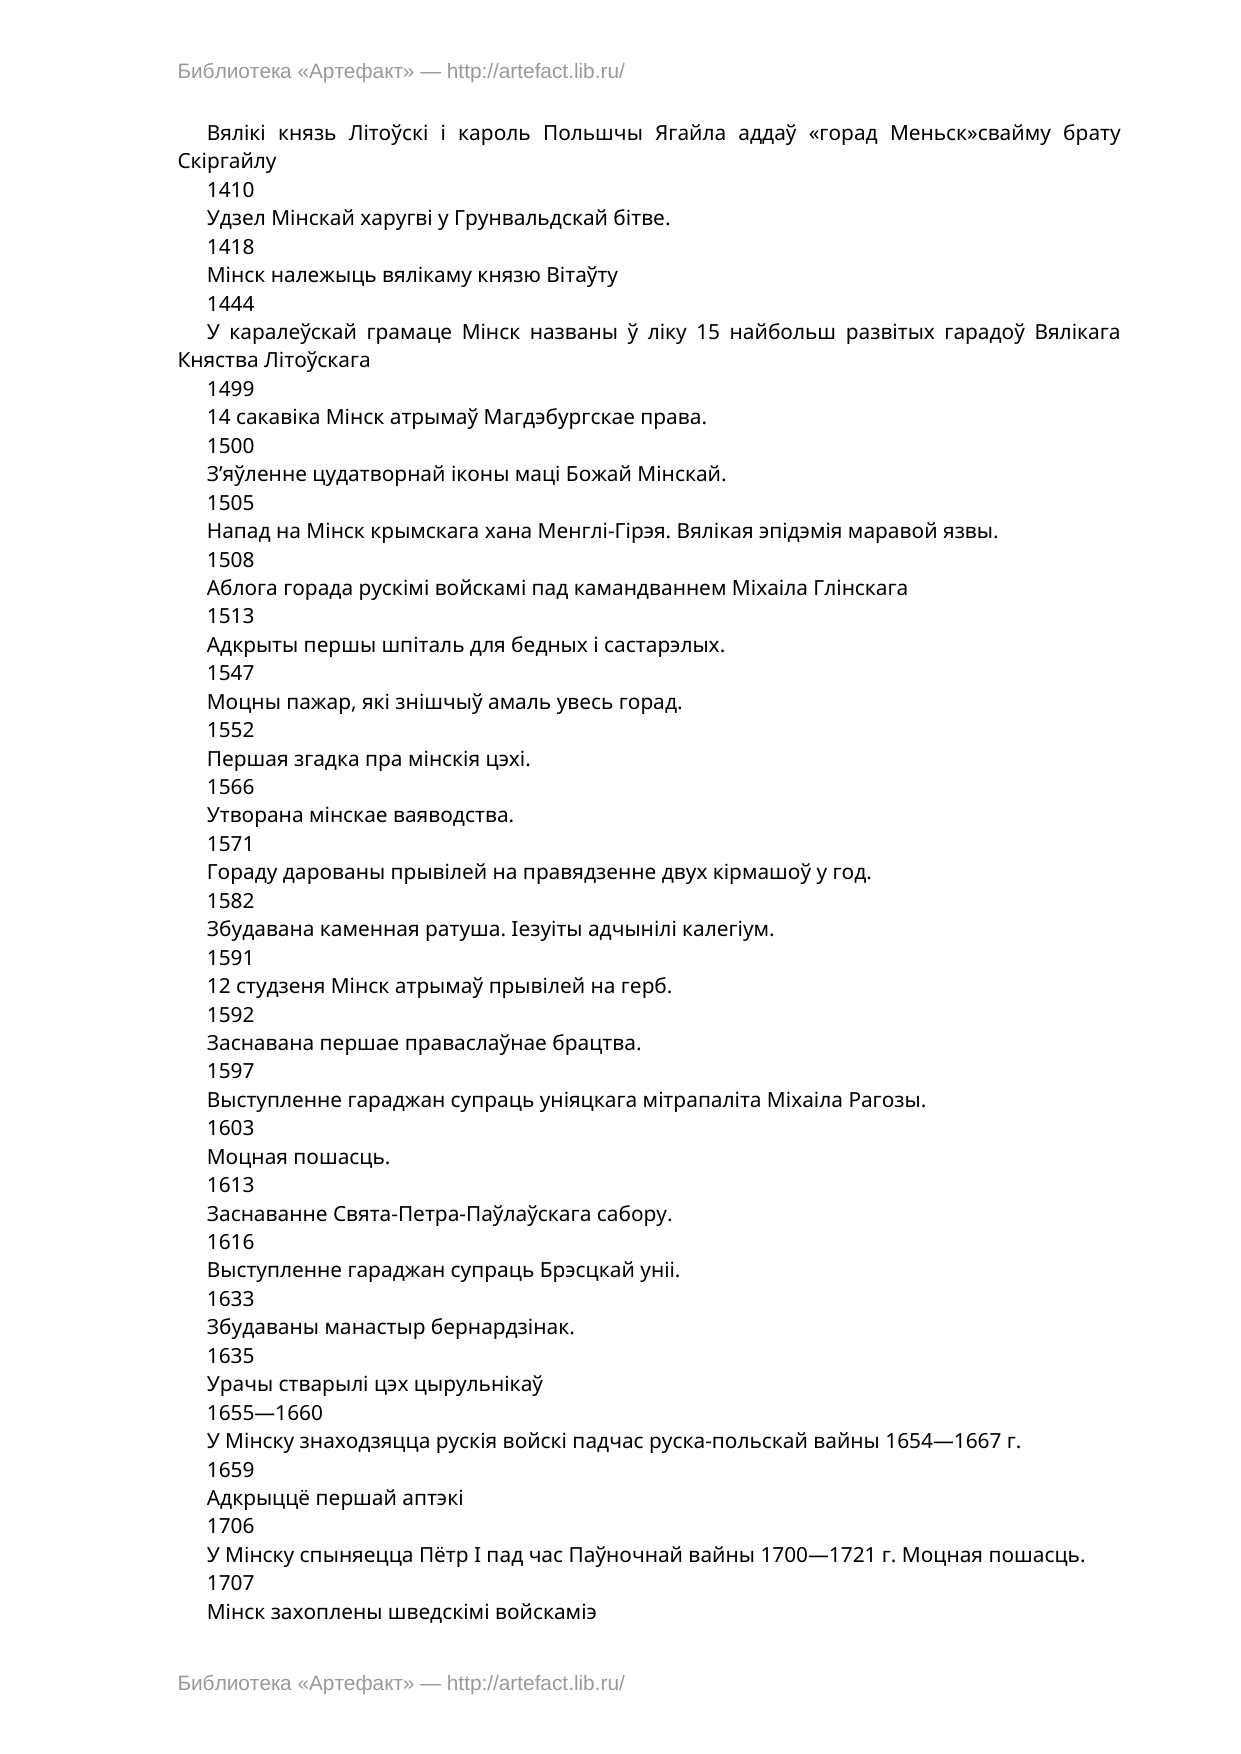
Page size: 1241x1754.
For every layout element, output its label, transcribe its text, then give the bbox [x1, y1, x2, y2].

text 1410 [177, 175, 1122, 203]
text Першая згадка пра мінскія цэхі. [177, 744, 1122, 772]
text 1635 [177, 1341, 1122, 1369]
text Мінск захоплены шведскімі войскаміэ [177, 1597, 1122, 1625]
text Аблога горада рускімі войскамі пад камандваннем Міхаіла Глінскага [177, 573, 1122, 602]
text Заснавана першае праваслаўнае брацтва. [177, 1028, 1122, 1057]
text 1613 [177, 1170, 1122, 1199]
text 1707 [177, 1568, 1122, 1597]
text У Мінску знаходзяцца рускія войскі падчас руска-польскай вайны 1654—1667 г. [177, 1426, 1122, 1455]
text 1505 [177, 488, 1122, 516]
text 1582 [177, 886, 1122, 914]
text 12 студзеня Мінск атрымаў прывілей на герб. [177, 971, 1122, 1000]
text Заснаванне Свята-Петра-Паўлаўскага сабору. [177, 1199, 1122, 1227]
text 1655—1660 [177, 1398, 1122, 1426]
text 1591 [177, 943, 1122, 971]
text 1566 [177, 772, 1122, 801]
text 1444 [177, 289, 1122, 317]
text Адкрыццё першай аптэкі [177, 1483, 1122, 1512]
text 1500 [177, 431, 1122, 459]
text Утворана мінскае ваяводства. [177, 801, 1122, 829]
text 1552 [177, 715, 1122, 744]
text 1659 [177, 1455, 1122, 1483]
text 1571 [177, 829, 1122, 857]
text Моцная пошасць. [177, 1142, 1122, 1170]
text З’яўленне цудатворнай іконы маці Божай Мінскай. [177, 459, 1122, 488]
text 1418 [177, 232, 1122, 260]
text У Мінску спыняецца Пётр І пад час Паўночнай вайны 1700—1721 г. Моцная пошасць. [177, 1540, 1122, 1568]
text Збудавана каменная ратуша. Іезуіты адчынілі калегіум. [177, 914, 1122, 943]
text Вялікі князь Літоўскі і кароль Польшчы Ягайла аддаў «горад Меньск»свайму брату Скіргайлу [177, 118, 1122, 175]
text Удзел Мінскай харугві у Грунвальдскай бітве. [177, 203, 1122, 232]
text 1616 [177, 1227, 1122, 1256]
text 1547 [177, 658, 1122, 687]
text 1603 [177, 1113, 1122, 1142]
text 1706 [177, 1512, 1122, 1540]
text Збудаваны манастыр бернардзінак. [177, 1312, 1122, 1341]
text 1633 [177, 1284, 1122, 1312]
text Мінск належыць вялікаму князю Вітаўту [177, 260, 1122, 289]
text Гораду дарованы прывілей на правядзенне двух кірмашоў у год. [177, 857, 1122, 886]
text Напад на Мінск крымскага хана Менглі-Гірэя. Вялікая эпідэмія маравой язвы. [177, 516, 1122, 545]
text 1508 [177, 545, 1122, 573]
text 1597 [177, 1057, 1122, 1085]
text Урачы стварылі цэх цырульнікаў [177, 1369, 1122, 1398]
text 1592 [177, 1000, 1122, 1028]
text Моцны пажар, які знішчыў амаль увесь горад. [177, 687, 1122, 715]
text Выступленне гараджан супраць уніяцкага мітрапаліта Міхаіла Рагозы. [177, 1085, 1122, 1113]
text 1499 [177, 374, 1122, 402]
text У каралеўскай грамаце Мінск названы ў ліку 15 найбольш развітых гарадоў Вялікага Княства Літоўскага [177, 317, 1122, 374]
text 14 сакавіка Мінск атрымаў Магдэбургскае права. [177, 402, 1122, 431]
text Адкрыты першы шпіталь для бедных і састарэлых. [177, 630, 1122, 658]
text Выступленне гараджан супраць Брэсцкай уніі. [177, 1256, 1122, 1284]
text 1513 [177, 602, 1122, 630]
